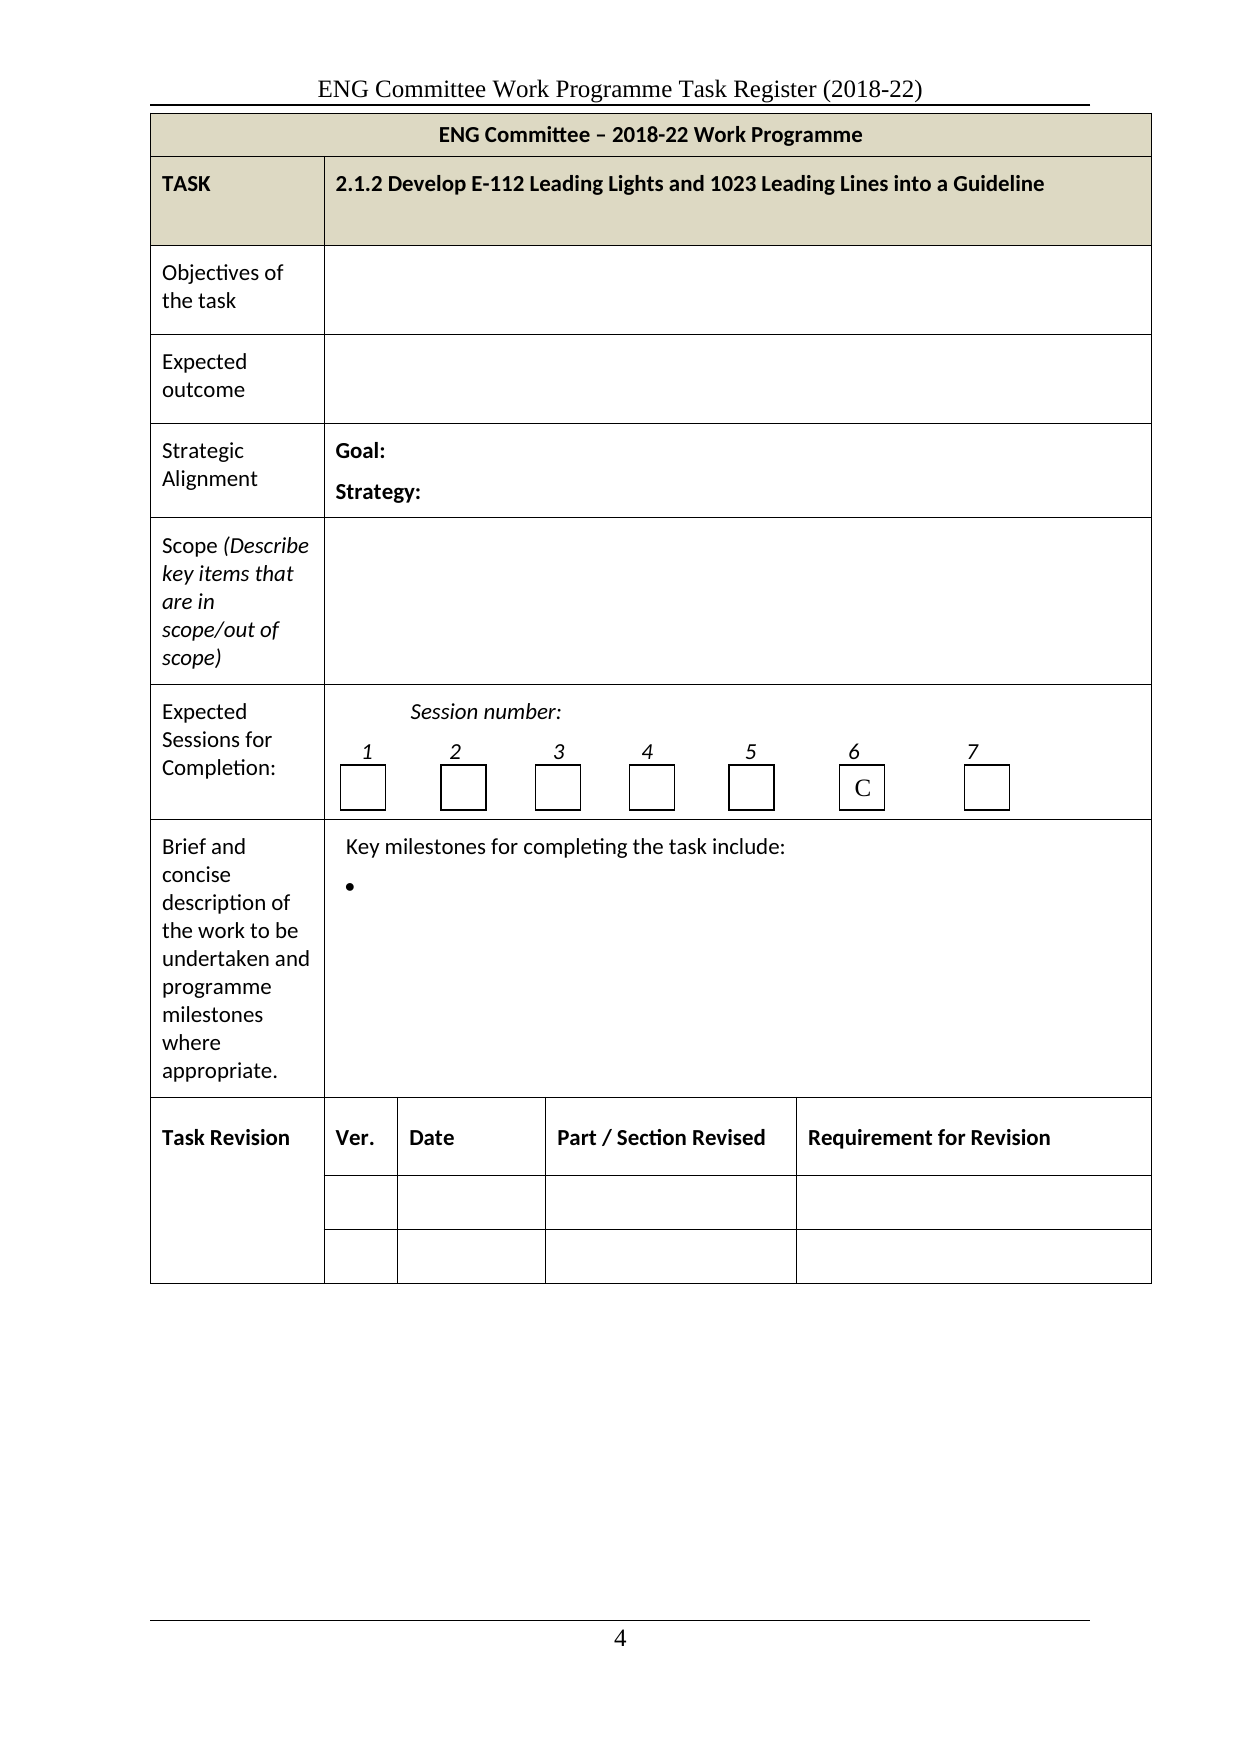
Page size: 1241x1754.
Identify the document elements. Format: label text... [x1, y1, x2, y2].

table_header ENG Committee – 2018-22 Work Programme [151, 114, 1151, 156]
table_cell Date [398, 1098, 545, 1174]
table_cell [325, 1176, 397, 1228]
table_cell [325, 246, 1151, 334]
table_cell Session number: 1 2 3 4 5 6 7 [325, 685, 1151, 818]
table_cell Scope (Describe key items that are in scope/out of scope) [151, 518, 324, 683]
table_cell [797, 1230, 1151, 1283]
table_cell [325, 1230, 397, 1283]
table_cell Requirement for Revision [797, 1098, 1151, 1174]
table_cell Expected Sessions for Completion: [151, 685, 324, 818]
table_cell [546, 1230, 796, 1283]
table_cell [398, 1230, 545, 1283]
table_cell [325, 335, 1151, 423]
table_cell [797, 1176, 1151, 1228]
table_cell Part / Section Revised [546, 1098, 796, 1174]
table_cell Key milestones for completing the task include: [325, 820, 1151, 1097]
table_cell [546, 1176, 796, 1228]
table_cell Task Revision [151, 1098, 324, 1283]
table_cell Ver. [325, 1098, 397, 1174]
table_cell Brief and concise description of the work to be undertaken and programme milestones where appropriate. [151, 820, 324, 1097]
table_cell Objectives of the task [151, 246, 324, 334]
table_cell Strategic Alignment [151, 424, 324, 517]
table_cell [398, 1176, 545, 1228]
table_cell [325, 518, 1151, 683]
table_cell TASK [151, 157, 324, 245]
table_cell Goal: Strategy: [325, 424, 1151, 517]
table_cell Expected outcome [151, 335, 324, 423]
table_cell 2.1.2 Develop E-112 Leading Lights and 1023 Leading Lines into a Guideline [325, 157, 1151, 245]
